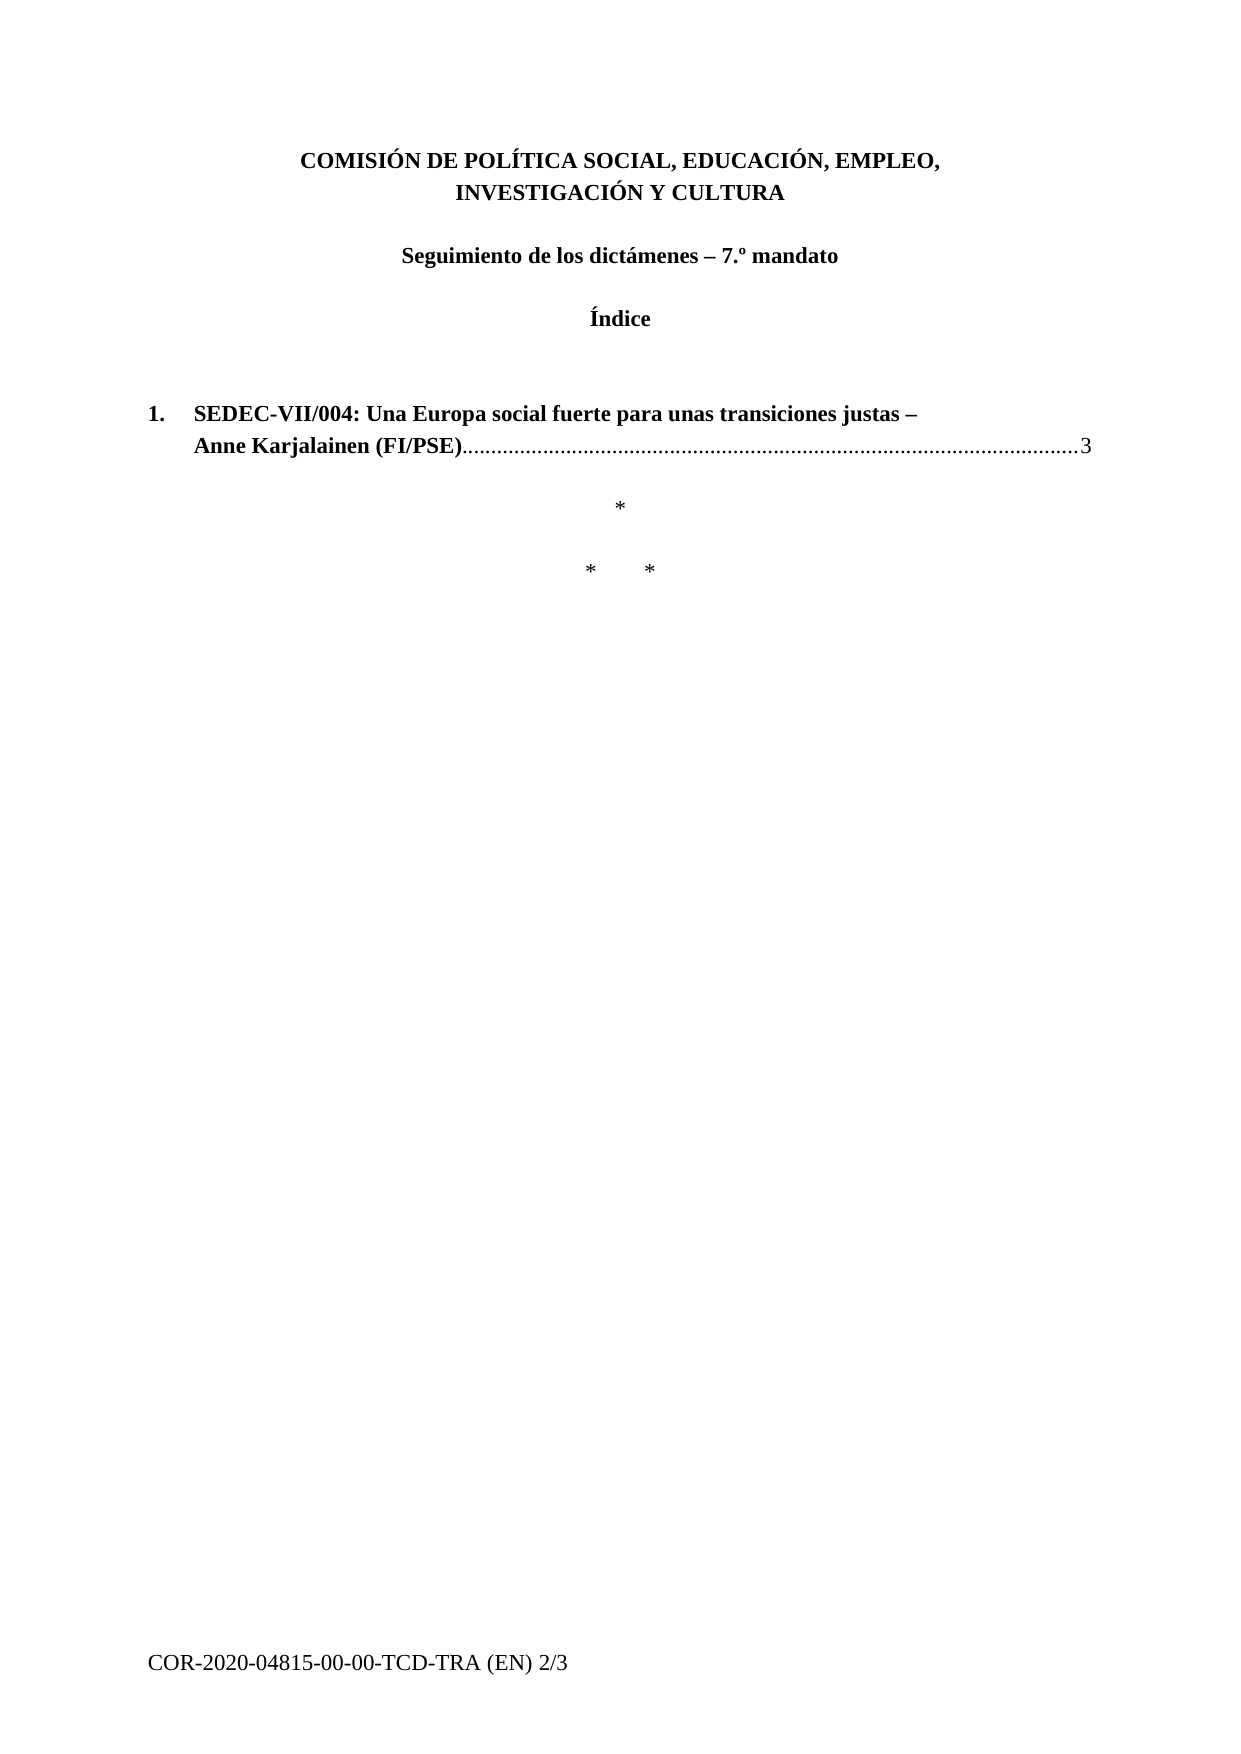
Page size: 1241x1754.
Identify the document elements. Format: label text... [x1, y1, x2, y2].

text * * [148, 558, 1093, 584]
text 1. SEDEC-VII/004: Una Europa social fuerte para unas transiciones justas – Anne Karjalainen (FI/PSE) 3 [148, 400, 1093, 458]
text Seguimiento de los dictámenes – 7.º mandato [148, 242, 1093, 269]
text * [148, 495, 1093, 521]
text Índice [148, 305, 1093, 332]
text COMISIÓN DE POLÍTICA SOCIAL, EDUCACIÓN, EMPLEO, INVESTIGACIÓN Y CULTURA [207, 148, 1033, 206]
